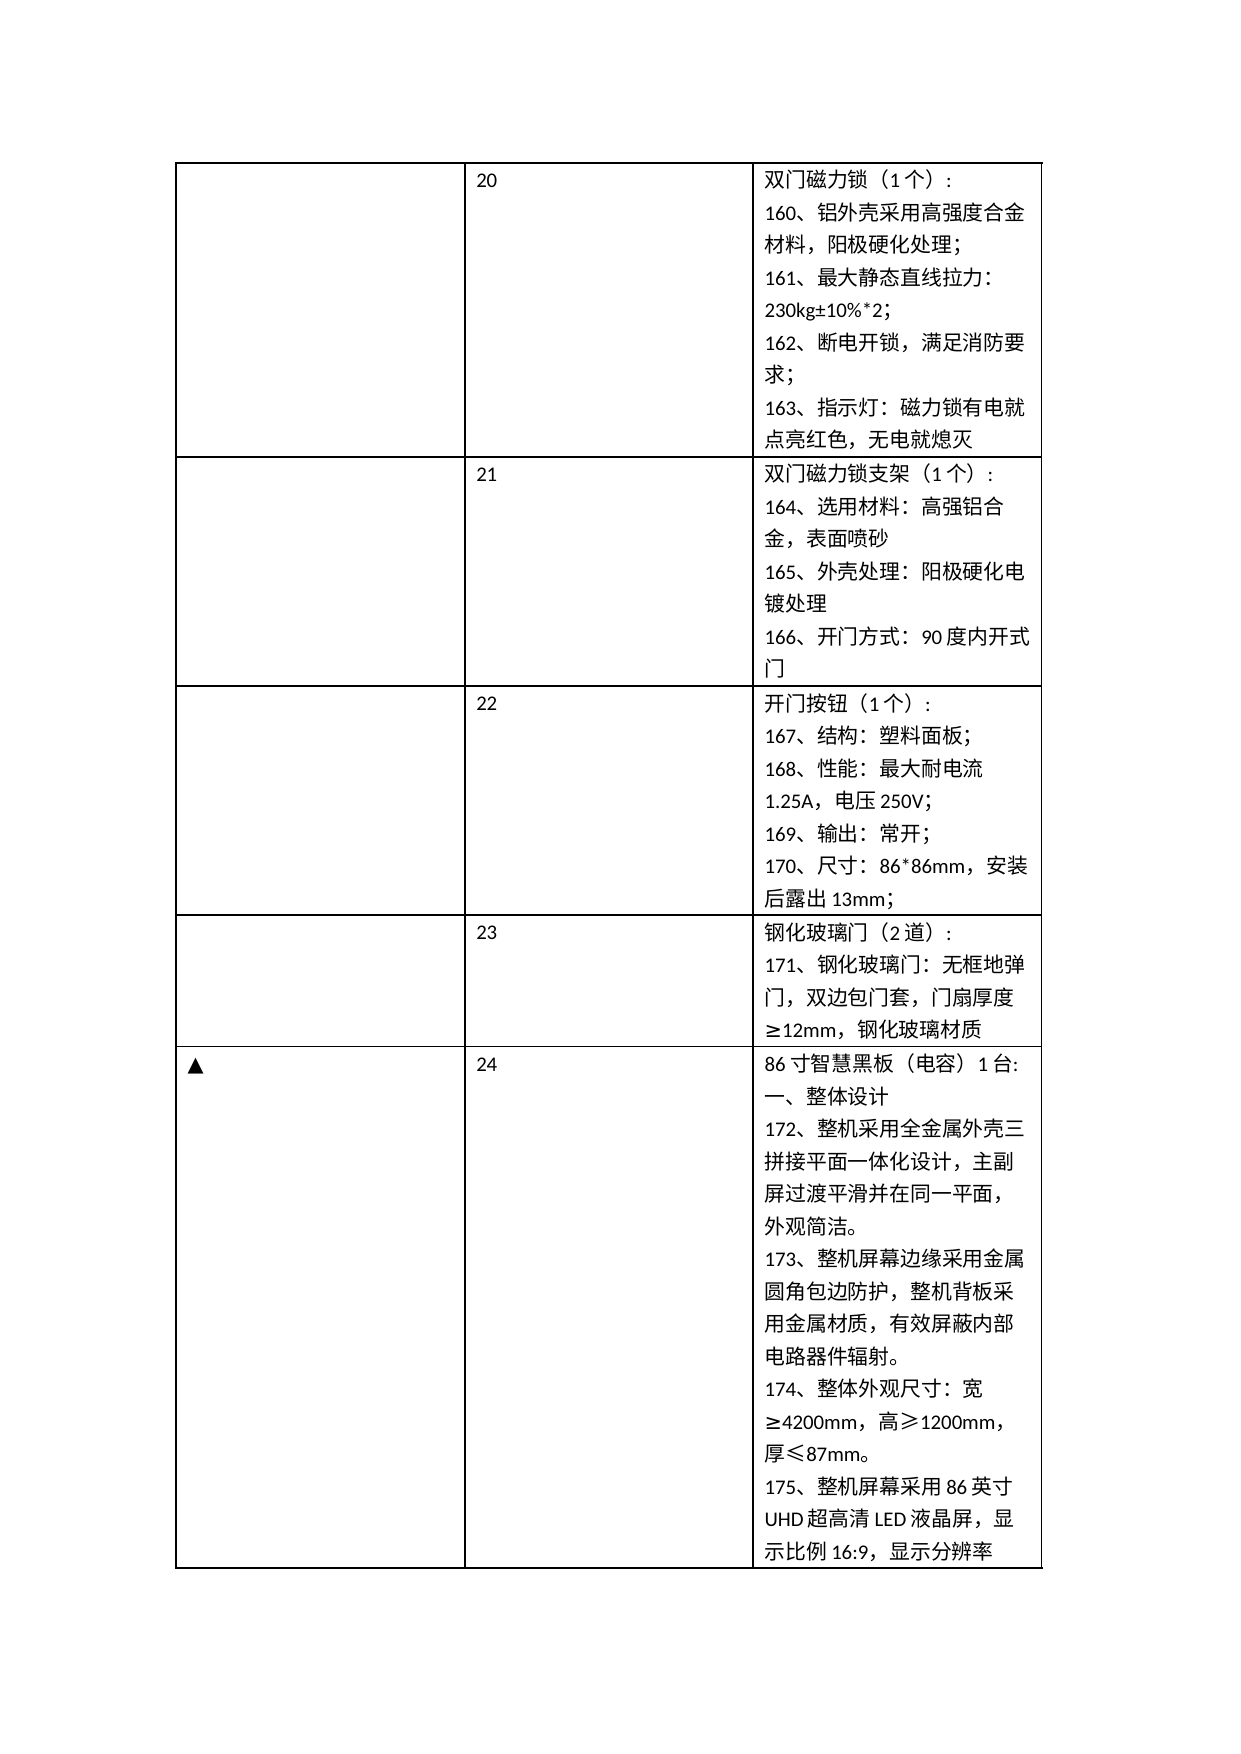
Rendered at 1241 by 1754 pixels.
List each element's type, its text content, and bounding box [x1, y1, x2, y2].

table_cell [177, 916, 464, 1046]
table_cell [177, 687, 464, 914]
table_cell 21 [466, 458, 752, 685]
table_cell 双门磁力锁支架（1个）: 164、选用材料：高强铝合金，表面喷砂 165、外壳处理：阳极硬化电镀处理 166、开门方式：90度内开式门 [754, 458, 1041, 685]
table_cell 20 [466, 164, 752, 456]
table_cell 24 [466, 1047, 752, 1567]
table_cell 23 [466, 916, 752, 1046]
table_cell [177, 458, 464, 685]
table_cell 开门按钮（1个）: 167、结构：塑料面板； 168、性能：最大耐电流1.25A，电压250V； 169、输出：常开； 170、尺寸：86*86mm，安装后露出13mm； [754, 687, 1041, 914]
table_cell ▲ [177, 1047, 464, 1567]
table_cell 22 [466, 687, 752, 914]
table_cell 钢化玻璃门（2道）: 171、钢化玻璃门：无框地弹门，双边包门套，门扇厚度≥12mm，钢化玻璃材质 [754, 916, 1041, 1046]
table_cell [754, 1047, 1041, 1567]
table_cell 双门磁力锁（1个）: 160、铝外壳采用高强度合金材料，阳极硬化处理； 161、最大静态直线拉力：230kg±10%*2； 162、断电开锁，满足消防要求； 163、指示灯：磁力锁有电就点亮红色，无电就熄灭 [754, 164, 1041, 456]
table_cell [177, 164, 464, 456]
